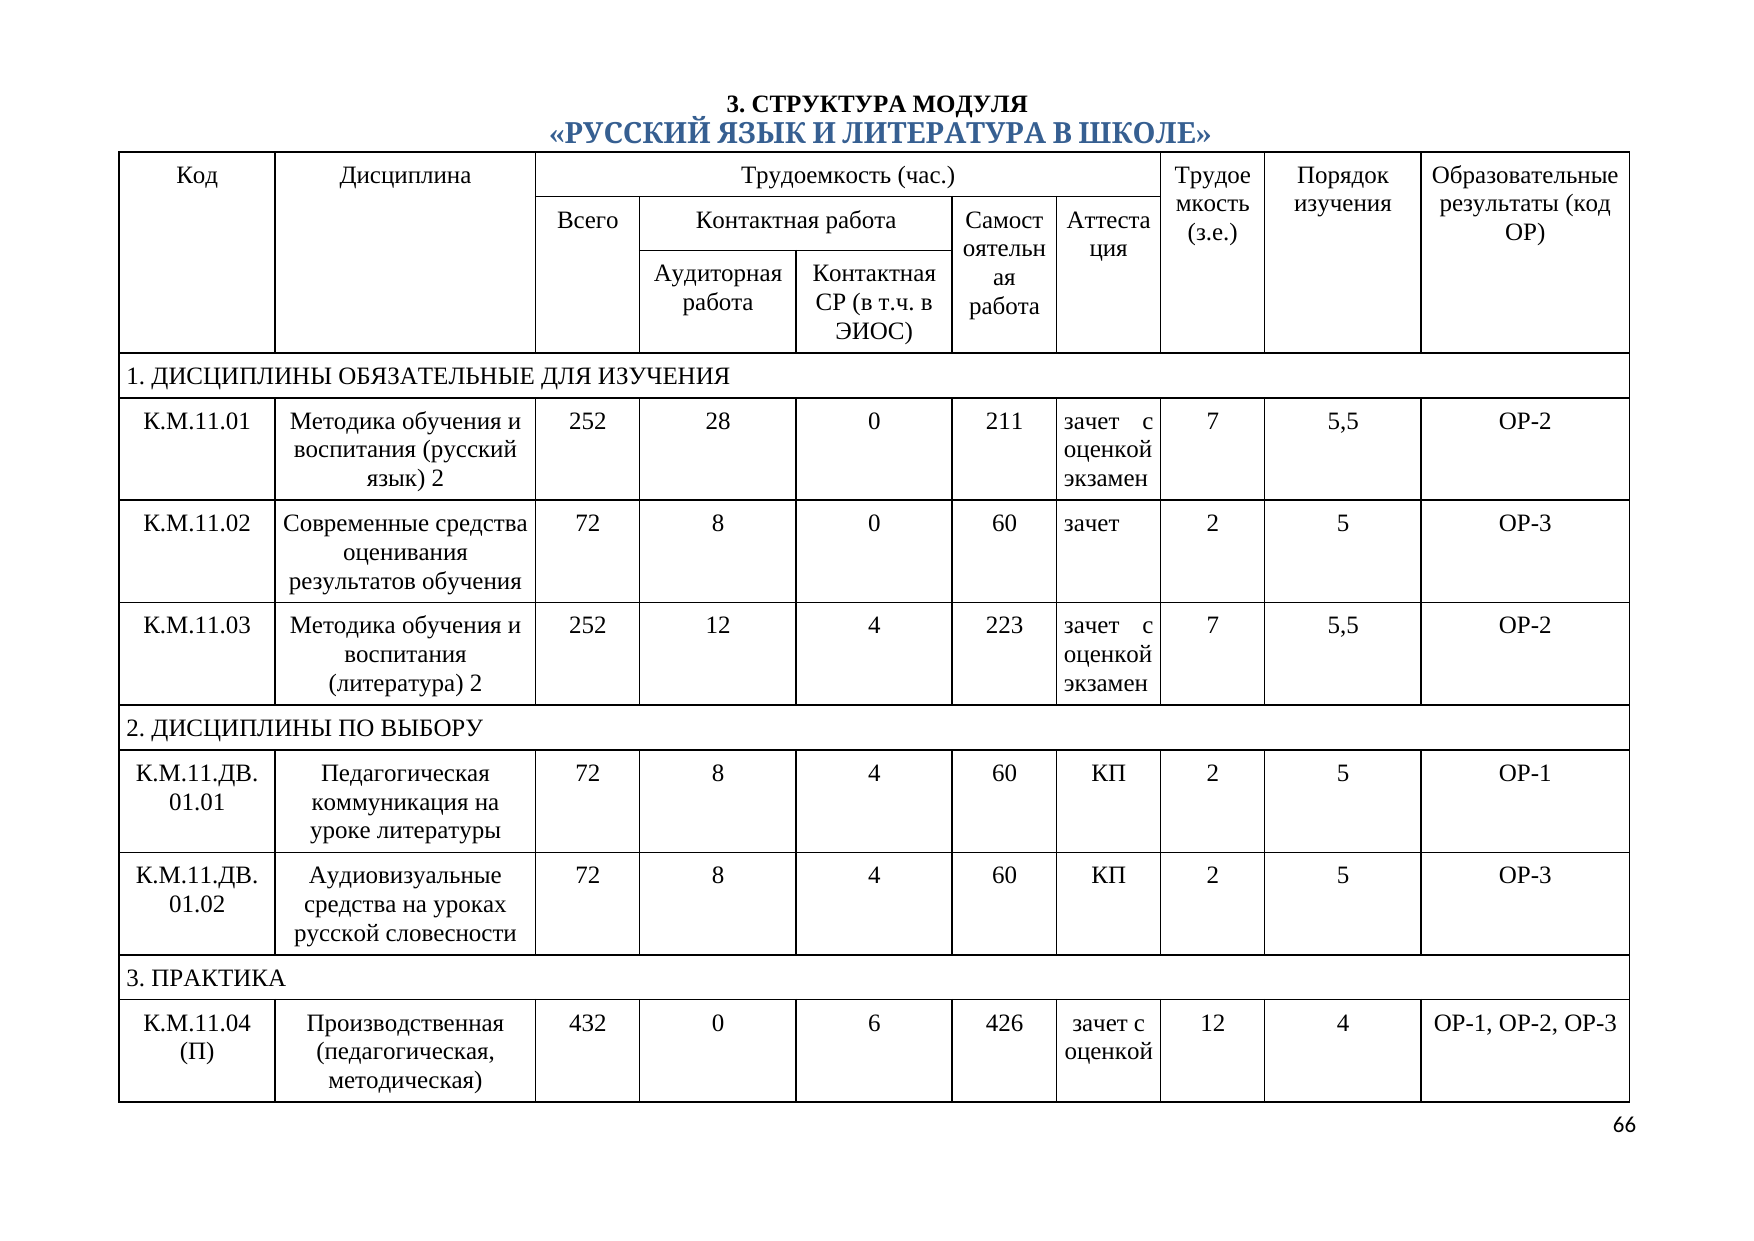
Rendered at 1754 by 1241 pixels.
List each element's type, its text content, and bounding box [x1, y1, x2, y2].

table_cell 4 [1265, 1000, 1420, 1101]
table_cell ОР-3 [1422, 501, 1629, 602]
table_cell ОР-3 [1422, 853, 1629, 954]
table_cell ОР-2 [1422, 399, 1629, 499]
table_cell 2 [1161, 501, 1264, 602]
table_cell 8 [640, 853, 795, 954]
table_cell КП [1057, 751, 1160, 851]
table_cell 60 [953, 501, 1056, 602]
table_cell 5,5 [1265, 399, 1420, 499]
table_cell Аудиторная работа [640, 251, 795, 352]
table_cell К.М.11.ДВ. 01.02 [120, 853, 274, 954]
table_cell Контактная СР (в т.ч. в ЭИОС) [797, 251, 951, 352]
table_header Трудоемкость (з.е.) [1161, 153, 1264, 352]
table_header Трудоемкость (час.) [536, 153, 1160, 196]
table_cell 7 [1161, 603, 1264, 704]
table_cell 4 [797, 751, 951, 851]
subtitle «РУССКИЙ ЯЗЫК И ЛИТЕРАТУРА В ШКОЛЕ» [124, 117, 1636, 151]
table_cell зачет [1057, 501, 1160, 602]
table_cell Всего [536, 197, 639, 352]
table_cell ОР-1 [1422, 751, 1629, 851]
table_cell зачет с оценкойэкзамен [1057, 603, 1160, 704]
table_header Образовательные результаты (код ОР) [1422, 153, 1629, 352]
table_cell Аттестация [1057, 197, 1160, 352]
table_cell КП [1057, 853, 1160, 954]
table_cell 426 [953, 1000, 1056, 1101]
table_cell К.М.11.02 [120, 501, 274, 602]
table_cell 1. ДИСЦИПЛИНЫ ОБЯЗАТЕЛЬНЫЕ ДЛЯ ИЗУЧЕНИЯ [120, 354, 1629, 397]
table_cell 28 [640, 399, 795, 499]
table_cell 0 [640, 1000, 795, 1101]
table_cell 2 [1161, 853, 1264, 954]
table_cell 8 [640, 751, 795, 851]
table_cell Производственная (педагогическая, методическая) практика [276, 1000, 535, 1101]
table_cell 2. ДИСЦИПЛИНЫ ПО ВЫБОРУ [120, 706, 1629, 749]
table_cell 12 [640, 603, 795, 704]
table_cell зачет с оценкой [1057, 1000, 1160, 1101]
table_cell К.М.11.ДВ. 01.01 [120, 751, 274, 851]
table_cell 72 [536, 751, 639, 851]
table_cell Аудиовизуальные средства на уроках русской словесности [276, 853, 535, 954]
table_cell К.М.11.03 [120, 603, 274, 704]
table_cell ОР-2 [1422, 603, 1629, 704]
table_cell 5 [1265, 751, 1420, 851]
table_cell Педагогическая коммуникация на уроке литературы [276, 751, 535, 851]
table_cell 0 [797, 399, 951, 499]
text 3. Структура модуля [118, 89, 1636, 117]
table_cell К.М.11.04 (П) [120, 1000, 274, 1101]
table_cell К.М.11.01 [120, 399, 274, 499]
table_cell 7 [1161, 399, 1264, 499]
table_cell Методика обучения и воспитания (русский язык) 2 [276, 399, 535, 499]
table_cell 211 [953, 399, 1056, 499]
table_cell 432 [536, 1000, 639, 1101]
table_cell 8 [640, 501, 795, 602]
table_cell 0 [797, 501, 951, 602]
table_cell 5,5 [1265, 603, 1420, 704]
table_cell 223 [953, 603, 1056, 704]
table_cell 252 [536, 603, 639, 704]
table_cell 60 [953, 751, 1056, 851]
table_cell 12 [1161, 1000, 1264, 1101]
table_cell зачет с оценкойэкзамен [1057, 399, 1160, 499]
table_header Порядок изучения [1265, 153, 1420, 352]
table_cell Контактная работа [640, 197, 951, 250]
table_header Код [120, 153, 274, 352]
table_cell Методика обучения и воспитания (литература) 2 [276, 603, 535, 704]
table_cell 3. ПРАКТИКА [120, 956, 1629, 999]
table_cell 2 [1161, 751, 1264, 851]
table_cell 72 [536, 501, 639, 602]
table_header Дисциплина [276, 153, 535, 352]
table_cell 252 [536, 399, 639, 499]
table_cell ОР-1, ОР-2, ОР-3 [1422, 1000, 1629, 1101]
table_cell Современные средства оценивания результатов обучения [276, 501, 535, 602]
table_cell 5 [1265, 853, 1420, 954]
table_cell 4 [797, 853, 951, 954]
table_cell 5 [1265, 501, 1420, 602]
table_cell 60 [953, 853, 1056, 954]
table_cell 72 [536, 853, 639, 954]
table_cell Самостоятельная работа [953, 197, 1056, 352]
table_cell 6 [797, 1000, 951, 1101]
table_cell 4 [797, 603, 951, 704]
